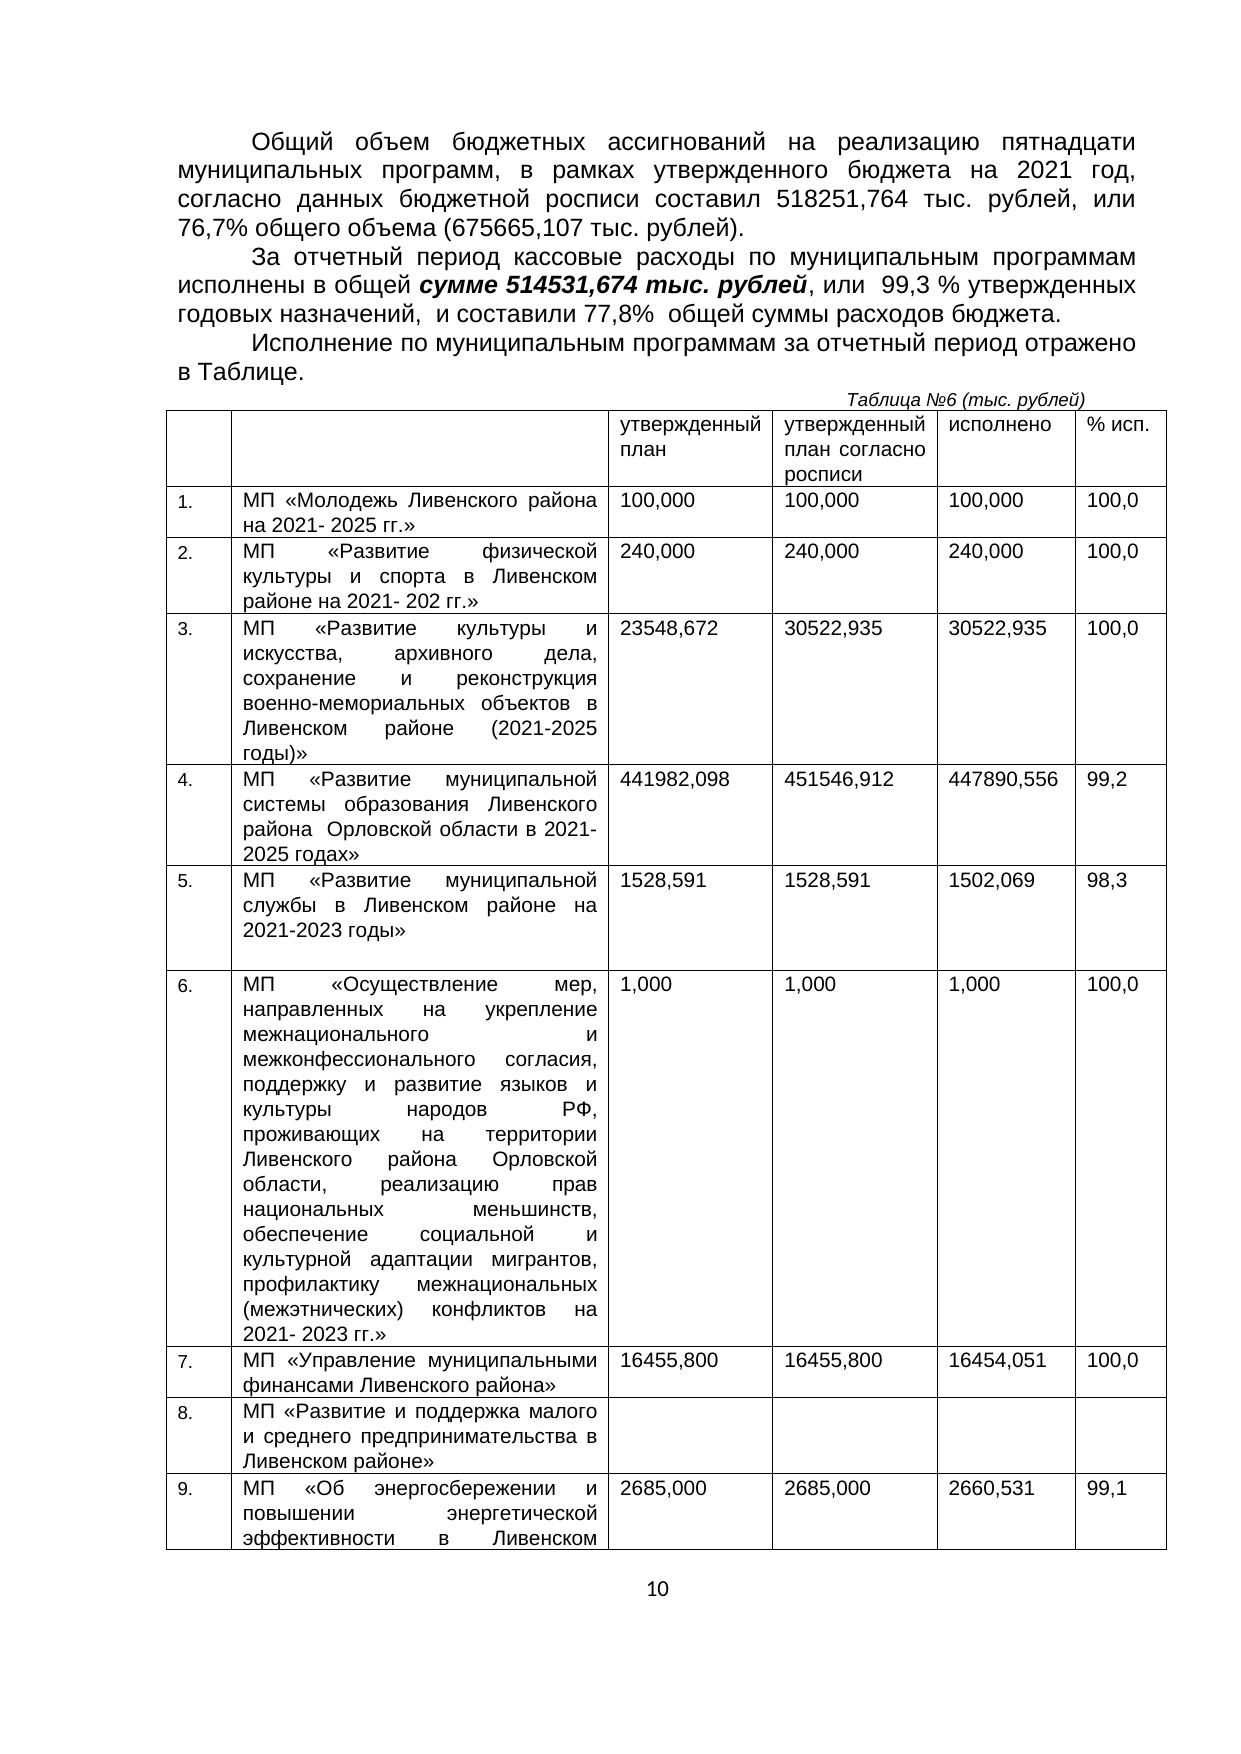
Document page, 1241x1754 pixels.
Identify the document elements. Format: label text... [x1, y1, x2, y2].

table_cell 16455,800 [609, 1347, 772, 1397]
table_cell 30522,935 [938, 614, 1075, 764]
table_cell 3. [167, 614, 231, 764]
table_cell 100,000 [609, 487, 772, 537]
table_header утвержденный план согласно росписи [773, 411, 937, 486]
table_cell 100,0 [1076, 487, 1166, 537]
table_cell МП «Развитие муниципальной системы образования Ливенского района Орловской области в 2021-2025 годах» [232, 765, 608, 865]
table_cell МП «Развитие физической культуры и спорта в Ливенском районе на 2021- 202 гг.» [232, 538, 608, 613]
table_cell 240,000 [773, 538, 937, 613]
table_header утвержденный план [609, 411, 772, 486]
text Общий объем бюджетных ассигнований на реализацию пятнадцати муниципальных программ, в рамках утвержденного бюджета на 2021 год, согласно данных бюджетной росписи составил 518251,764 тыс. рублей, или 76,7% общего объема (675665,107 тыс. рублей). [177, 126, 1137, 241]
table_header исполнено [938, 411, 1075, 486]
table_cell 1528,591 [773, 866, 937, 970]
table_cell МП «Управление муниципальными финансами Ливенского района» [232, 1347, 608, 1397]
table_cell 100,0 [1076, 538, 1166, 613]
table_cell [1076, 1398, 1166, 1473]
table_cell [609, 1398, 772, 1473]
table_cell 451546,912 [773, 765, 937, 865]
table_cell 16455,800 [773, 1347, 937, 1397]
table_cell МП «Осуществление мер, направленных на укрепление межнационального и межконфессионального согласия, поддержку и развитие языков и культуры народов РФ, проживающих на территории Ливенского района Орловской области, реализацию прав национальных меньшинств, обеспечение социальной и культурной адаптации мигрантов, профилактику межнациональных (межэтнических) конфликтов на 2021- 2023 гг.» [232, 971, 608, 1346]
table_header % исп. [1076, 411, 1166, 486]
table_cell 30522,935 [773, 614, 937, 764]
table_cell 1528,591 [609, 866, 772, 970]
table_cell 6. [167, 971, 231, 1346]
text За отчетный период кассовые расходы по муниципальным программам исполнены в общей сумме 514531,674 тыс. рублей, или 99,3 % утвержденных годовых назначений, и составили 77,8% общей суммы расходов бюджета. [177, 241, 1137, 328]
text Исполнение по муниципальным программам за отчетный период отражено в Таблице. [177, 328, 1137, 385]
table_cell [773, 1398, 937, 1473]
table_cell 4. [167, 765, 231, 865]
table_cell 100,000 [938, 487, 1075, 537]
table_header [232, 411, 608, 486]
table_cell 7. [167, 1347, 231, 1397]
table_cell 1. [167, 487, 231, 537]
table_cell 100,0 [1076, 614, 1166, 764]
table_cell 99,2 [1076, 765, 1166, 865]
table_cell 100,000 [773, 487, 937, 537]
table_cell 447890,556 [938, 765, 1075, 865]
table_cell МП «Развитие и поддержка малого и среднего предпринимательства в Ливенском районе» [232, 1398, 608, 1473]
table_cell МП «Развитие муниципальной службы в Ливенском районе на 2021-2023 годы» [232, 866, 608, 970]
table_cell 8. [167, 1398, 231, 1473]
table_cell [232, 1474, 608, 1549]
table_cell 98,3 [1076, 866, 1166, 970]
table_cell [938, 1398, 1075, 1473]
table_cell 1502,069 [938, 866, 1075, 970]
table_cell 9. [167, 1474, 231, 1549]
table_header [167, 411, 231, 486]
table_cell 2685,000 [773, 1474, 937, 1549]
table_cell 1,000 [773, 971, 937, 1346]
table_cell 240,000 [609, 538, 772, 613]
table_cell 100,0 [1076, 971, 1166, 1346]
table_cell 240,000 [938, 538, 1075, 613]
table_cell 23548,672 [609, 614, 772, 764]
table_cell 5. [167, 866, 231, 970]
table_cell МП «Молодежь Ливенского района на 2021- 2025 гг.» [232, 487, 608, 537]
table_cell 2660,531 [938, 1474, 1075, 1549]
table_cell 100,0 [1076, 1347, 1166, 1397]
text Таблица №6 (тыс. рублей) [767, 385, 1137, 410]
table_cell 1,000 [938, 971, 1075, 1346]
table_cell 16454,051 [938, 1347, 1075, 1397]
table_cell 2. [167, 538, 231, 613]
table_cell 99,1 [1076, 1474, 1166, 1549]
table_cell МП «Развитие культуры и искусства, архивного дела, сохранение и реконструкция военно-мемориальных объектов в Ливенском районе (2021-2025 годы)» [232, 614, 608, 764]
table_cell 1,000 [609, 971, 772, 1346]
table_cell 2685,000 [609, 1474, 772, 1549]
table_cell 441982,098 [609, 765, 772, 865]
